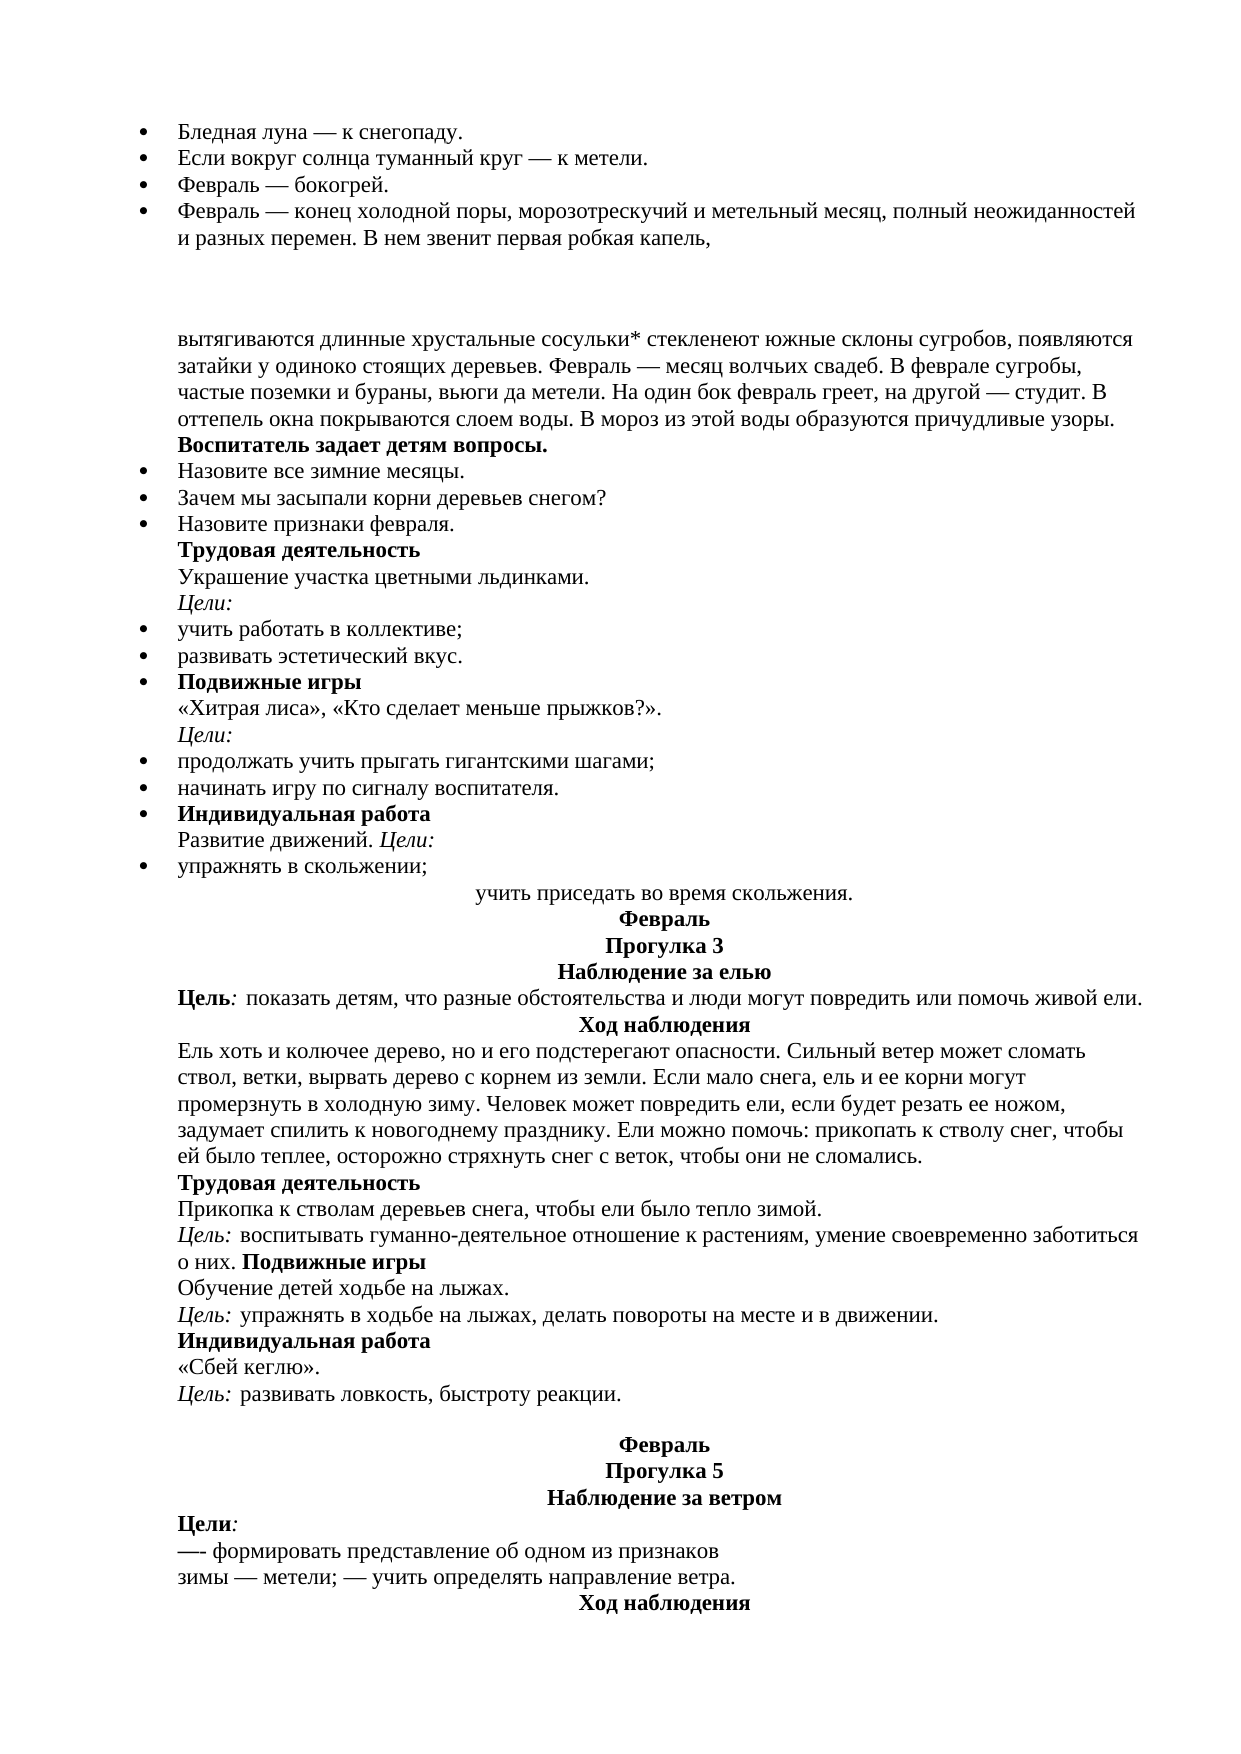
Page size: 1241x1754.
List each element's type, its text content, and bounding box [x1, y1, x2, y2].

text зимы — метели; — учить определять направление ветра. [177, 1563, 1152, 1589]
text Индивидуальная работа [177, 1327, 1152, 1353]
text «Хитрая лиса», «Кто сделает меньше прыжков?». [177, 694, 1152, 721]
list Бледная луна — к снегопаду. [140, 118, 1152, 144]
text Ход наблюдения [177, 1011, 1152, 1037]
text Трудовая деятельность [177, 1169, 1152, 1195]
text Цели: [177, 1510, 1152, 1537]
list Февраль — бокогрей. [140, 171, 1152, 197]
text Цели: [177, 589, 1152, 615]
text Прогулка 3 [177, 932, 1152, 958]
text Наблюдение за елью [177, 958, 1152, 984]
text Февраль [177, 905, 1152, 932]
list Назовите признаки февраля. [140, 510, 1152, 536]
list Февраль — конец холодной поры, морозотрескучий и метельный месяц, полный неожиданностей и разных перемен. В нем звенит первая робкая капель, [140, 197, 1152, 250]
text Ель хоть и колючее дерево, но и его подстерегают опасности. Сильный ветер может сломать ствол, ветки, вырвать дерево с корнем из земли. Если мало снега, ель и ее корни могут промерзнуть в холодную зиму. Человек может повредить ели, если будет резать ее ножом, задумает спилить к новогоднему празднику. Ели можно помочь: прикопать к стволу снег, чтобы ей было теплее, осторожно стряхнуть снег с веток, чтобы они не сломались. [177, 1037, 1152, 1169]
list развивать эстетический вкус. [140, 642, 1152, 668]
text Воспитатель задает детям вопросы. [177, 431, 1152, 457]
text Украшение участка цветными льдинками. [177, 563, 1152, 589]
text Цели: [177, 721, 1152, 747]
text Цель: развивать ловкость, быстроту реакции. [177, 1380, 1152, 1406]
text Цель: воспитывать гуманно-деятельное отношение к растениям, умение своевременно заботиться о них. Подвижные игры [177, 1222, 1152, 1274]
text «Сбей кеглю». [177, 1353, 1152, 1380]
text Развитие движений. Цели: [177, 826, 1152, 853]
list учить работать в коллективе; [140, 615, 1152, 642]
text учить приседать во время скольжения. [177, 879, 1152, 905]
text Прикопка к стволам деревьев снега, чтобы ели было тепло зимой. [177, 1195, 1152, 1222]
text Ход наблюдения [177, 1589, 1152, 1616]
list Индивидуальная работа [140, 800, 1152, 826]
text Цель: показать детям, что разные обстоятельства и люди могут повредить или помочь живой ели. [177, 984, 1152, 1011]
text Обучение детей ходьбе на лыжах. [177, 1274, 1152, 1301]
list Если вокруг солнца туманный круг — к метели. [140, 144, 1152, 171]
text —- формировать представление об одном из признаков [177, 1537, 1152, 1563]
list Зачем мы засыпали корни деревьев снегом? [140, 484, 1152, 510]
text Прогулка 5 [177, 1458, 1152, 1484]
text Трудовая деятельность [177, 536, 1152, 563]
list продолжать учить прыгать гигантскими шагами; [140, 747, 1152, 773]
text Цель: упражнять в ходьбе на лыжах, делать повороты на месте и в движении. [177, 1301, 1152, 1327]
list Подвижные игры [140, 668, 1152, 694]
text Наблюдение за ветром [177, 1484, 1152, 1510]
list Назовите все зимние месяцы. [140, 457, 1152, 484]
list начинать игру по сигналу воспитателя. [140, 773, 1152, 800]
text Февраль [177, 1431, 1152, 1458]
list упражнять в скольжении; [140, 853, 1152, 879]
text вытягиваются длинные хрустальные сосульки* стекленеют южные склоны сугробов, появляются затайки у одиноко стоящих деревьев. Февраль — месяц волчьих свадеб. В феврале сугробы, частые поземки и бураны, вьюги да метели. На один бок февраль греет, на другой — студит. В оттепель окна покрываются слоем воды. В мороз из этой воды образуются причудливые узоры. [177, 326, 1152, 431]
